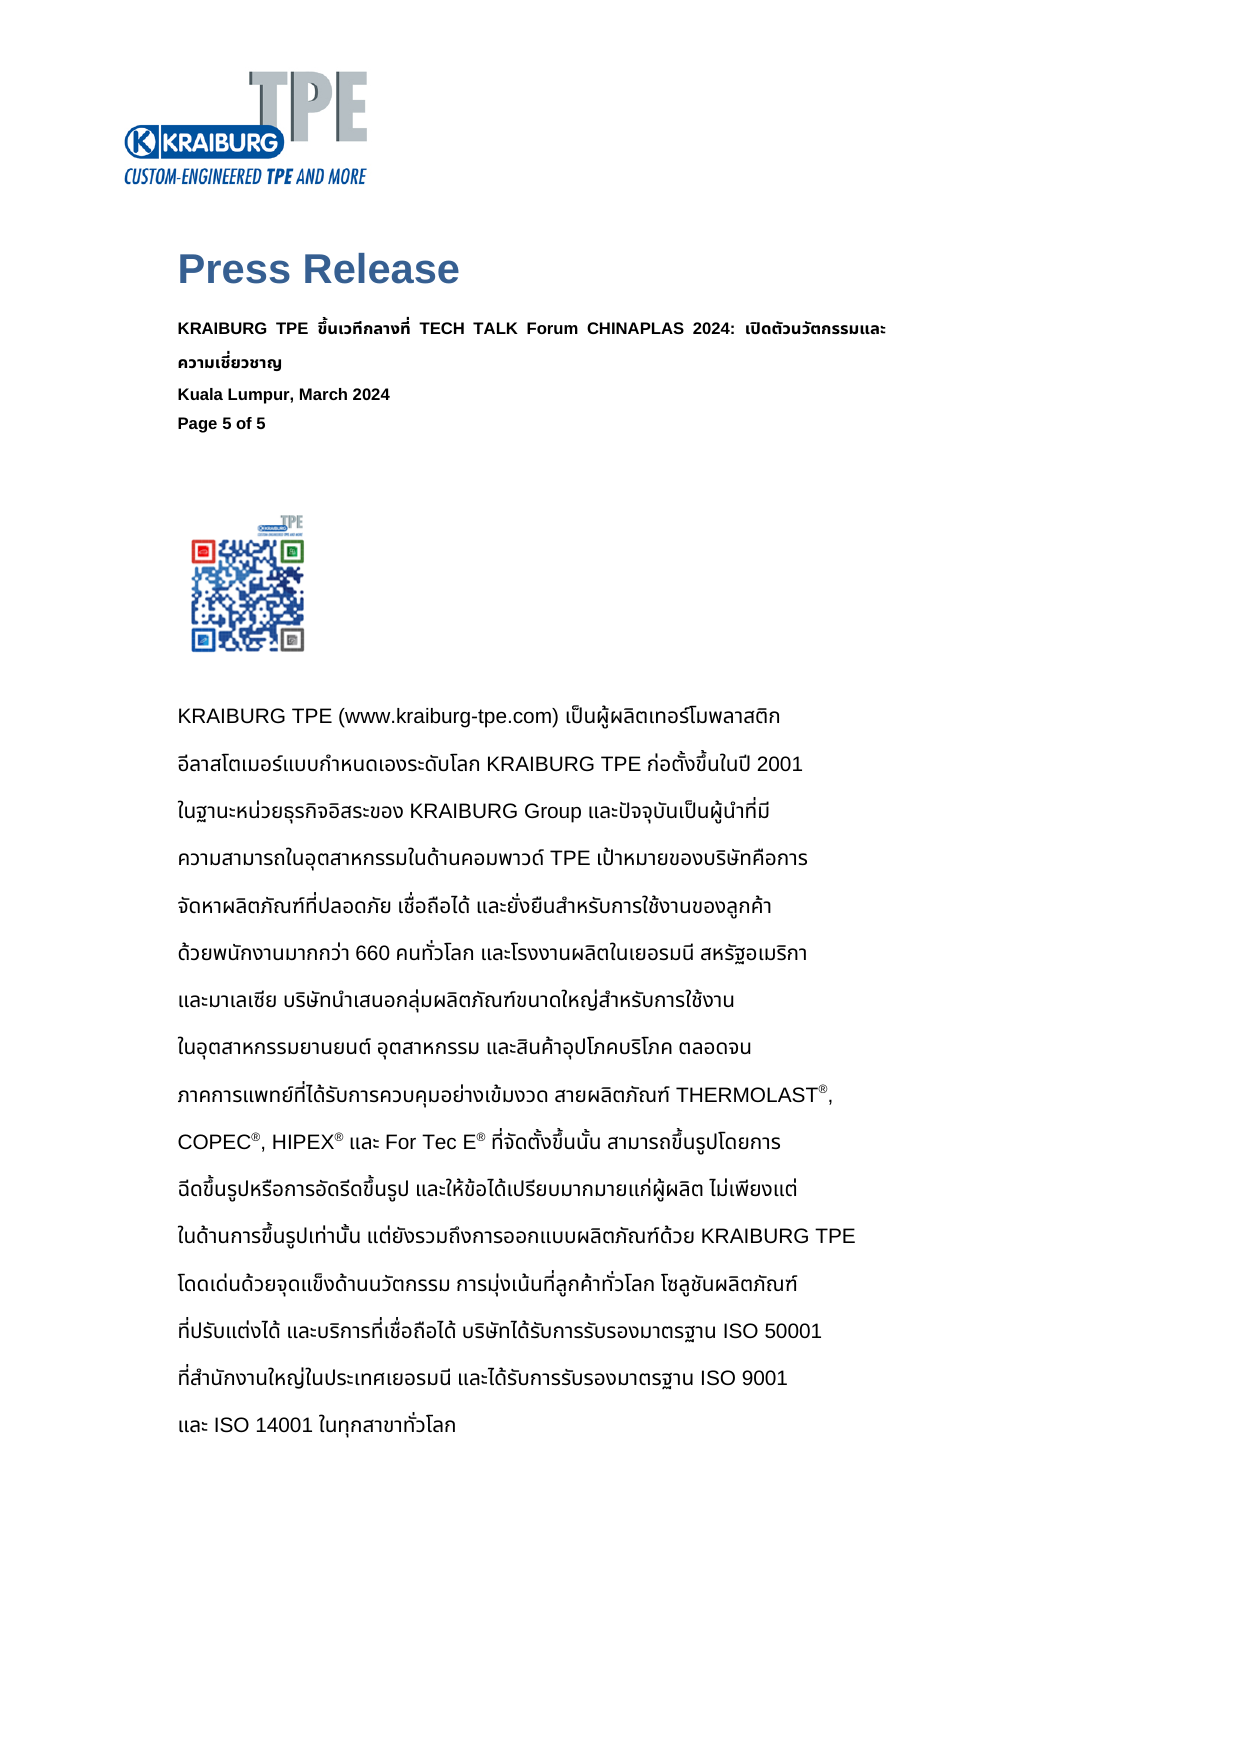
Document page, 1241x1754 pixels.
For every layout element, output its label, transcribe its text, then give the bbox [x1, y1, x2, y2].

text ฉีดขึ้นรูปหรือการอัดรีดขึ้นรูป และให้ข้อได้เปรียบมากมายแก่ผู้ผลิต ไม่เพียงแต่ [177, 1174, 886, 1206]
text โดดเด่นด้วยจุดแข็งด้านนวัตกรรม การมุ่งเน้นที่ลูกค้าทั่วโลก โซลูชันผลิตภัณฑ์ [177, 1269, 886, 1300]
text ด้วยพนักงานมากกว่า 660 คนทั่วโลก และโรงงานผลิตในเยอรมนี สหรัฐอเมริกา [177, 938, 886, 970]
text ในอุตสาหกรรมยานยนต์ อุตสาหกรรม และสินค้าอุปโภคบริโภค ตลอดจน [177, 1033, 886, 1064]
text ความสามารถในอุตสาหกรรมในด้านคอมพาวด์ TPE เป้าหมายของบริษัทคือการ [177, 844, 886, 875]
text และ ISO 14001 ในทุกสาขาทั่วโลก [177, 1411, 886, 1442]
text ภาคการแพทย์ที่ได้รับการควบคุมอย่างเข้มงวด สายผลิตภัณฑ์ THERMOLAST®, [177, 1080, 886, 1111]
picture [112, 55, 379, 200]
text COPEC®, HIPEX® และ For Tec E® ที่จัดตั้งขึ้นนั้น สามารถขึ้นรูปโดยการ [177, 1127, 886, 1158]
text ในฐานะหน่วยธุรกิจอิสระของ KRAIBURG Group และปัจจุบันเป็นผู้นำที่มี [177, 796, 886, 828]
text ในด้านการขึ้นรูปเท่านั้น แต่ยังรวมถึงการออกแบบผลิตภัณฑ์ด้วย KRAIBURG TPE [177, 1222, 886, 1253]
text ที่ปรับแต่งได้ และบริการที่เชื่อถือได้ บริษัทได้รับการรับรองมาตรฐาน ISO 50001 [177, 1316, 886, 1347]
picture [177, 506, 314, 677]
text ที่สำนักงานใหญ่ในประเทศเยอรมนี และได้รับการรับรองมาตรฐาน ISO 9001 [177, 1363, 886, 1395]
text KRAIBURG TPE (www.kraiburg-tpe.com) เป็นผู้ผลิตเทอร์โมพลาสติก [177, 702, 886, 733]
text อีลาสโตเมอร์แบบกำหนดเองระดับโลก KRAIBURG TPE ก่อตั้งขึ้นในปี 2001 [177, 749, 886, 781]
text จัดหาผลิตภัณฑ์ที่ปลอดภัย เชื่อถือได้ และยั่งยืนสำหรับการใช้งานของลูกค้า [177, 891, 886, 922]
text และมาเลเซีย บริษัทนำเสนอกลุ่มผลิตภัณฑ์ขนาดใหญ่สำหรับการใช้งาน [177, 986, 886, 1017]
